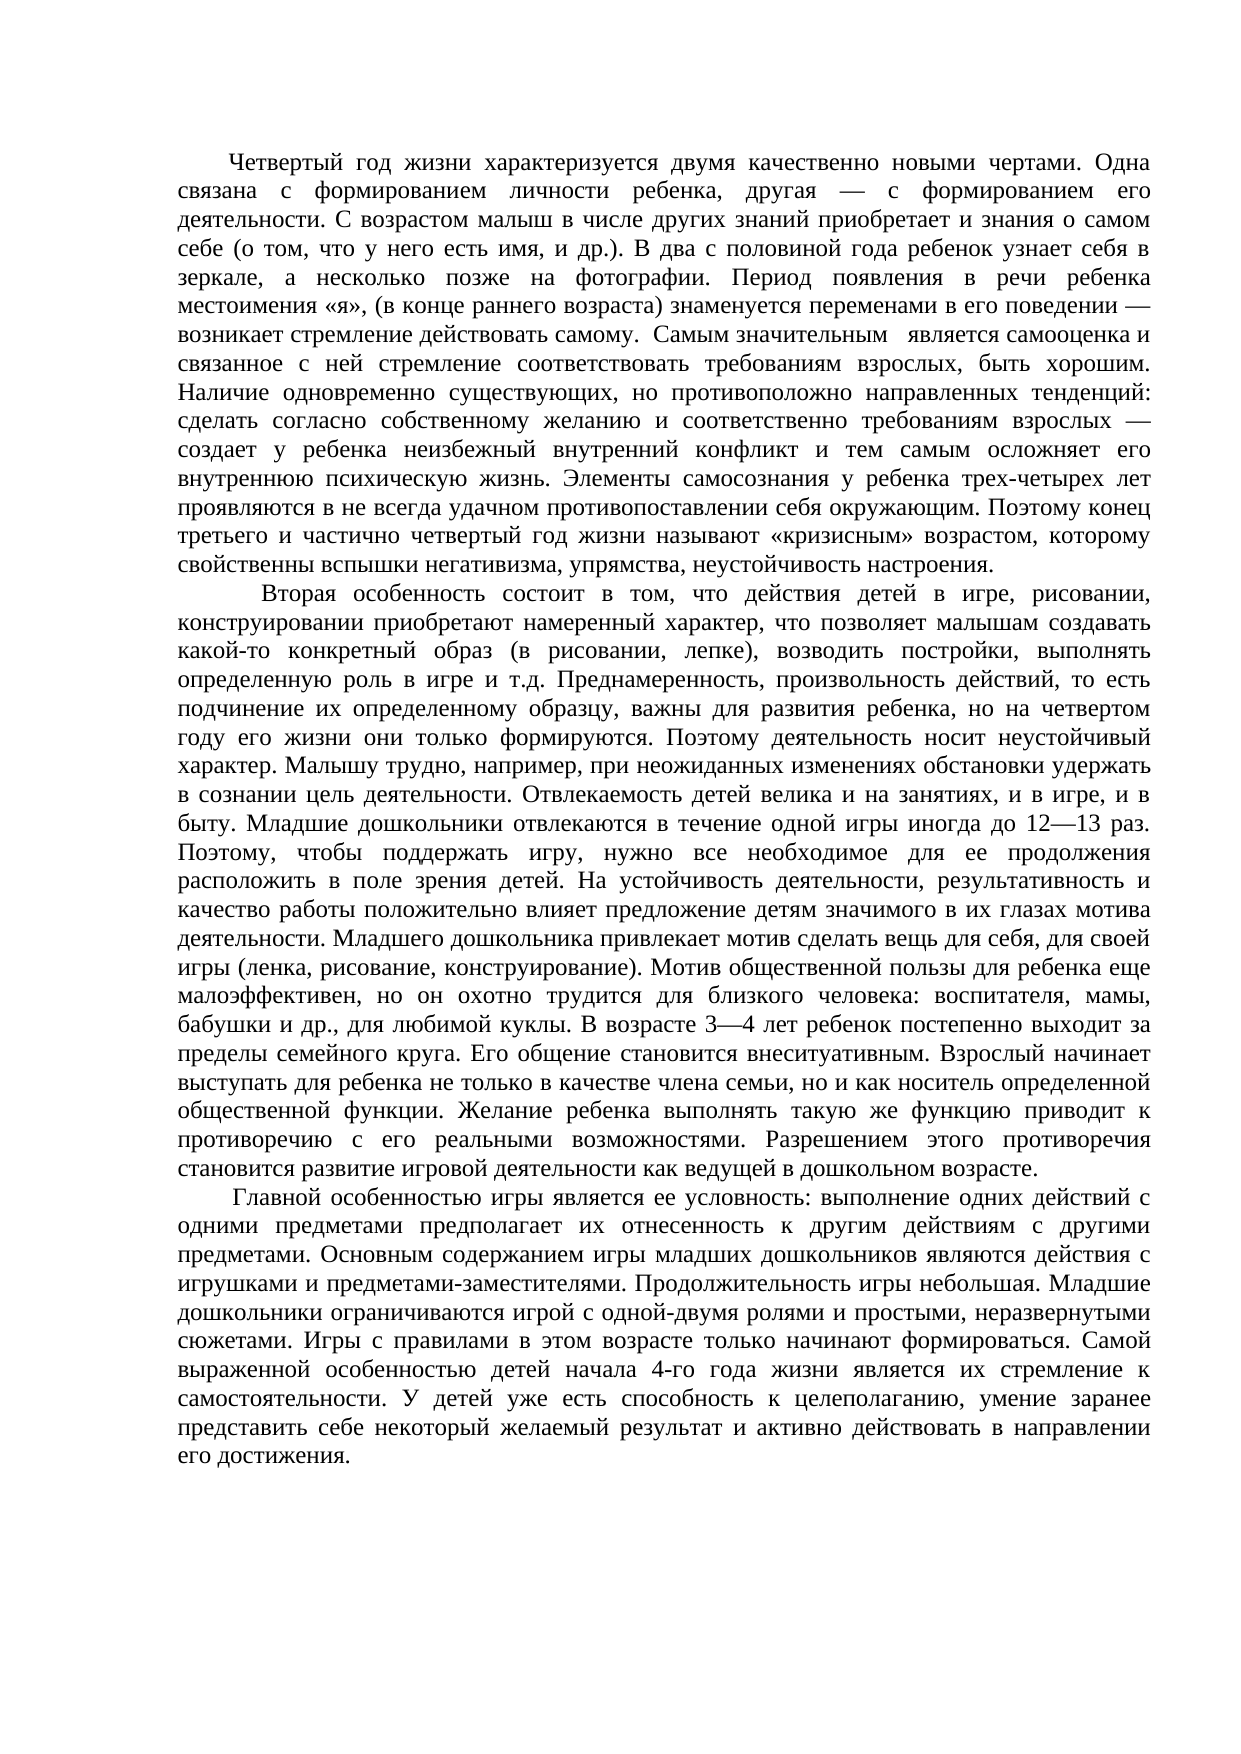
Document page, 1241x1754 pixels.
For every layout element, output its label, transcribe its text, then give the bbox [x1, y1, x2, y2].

text Вторая особенность состоит в том, что действия детей в игре, рисовании, конструировании приобретают намеренный характер, что позволяет малышам создавать какой-то конкретный образ (в рисовании, лепке), возводить постройки, выполнять определенную роль в игре и т.д. Преднамеренность, произвольность действий, то есть подчинение их определенному образцу, важны для развития ребенка, но на четвертом году его жизни они только формируются. Поэтому деятельность носит неустойчивый характер. Малышу трудно, например, при неожиданных изменениях обстановки удержать в сознании цель деятельности. Отвлекаемость детей велика и на занятиях, и в игре, и в быту. Младшие дошкольники отвлекаются в течение одной игры иногда до 12—13 раз. Поэтому, чтобы поддержать игру, нужно все необходимое для ее продолжения расположить в поле зрения детей. На устойчивость деятельности, результативность и качество работы положительно влияет предложение детям значимого в их глазах мотива деятельности. Младшего дошкольника привлекает мотив сделать вещь для себя, для своей игры (ленка, рисование, конструирование). Мотив общественной пользы для ребенка еще малоэффективен, но он охотно трудится для близкого человека: воспитателя, мамы, бабушки и др., для любимой куклы. В возрасте 3—4 лет ребенок постепенно выходит за пределы семейного круга. Его общение становится внеситуативным. Взрослый начинает выступать для ребенка не только в качестве члена семьи, но и как носитель определенной общественной функции. Желание ребенка выполнять такую же функцию приводит к противоречию с его реальными возможностями. Разрешением этого противоречия становится развитие игровой деятельности как ведущей в дошкольном возрасте. [177, 578, 1152, 1182]
text Четвертый год жизни характеризуется двумя качественно новыми чертами. Одна связана с формированием личности ребенка, другая — с формированием его деятельности. С возрастом малыш в числе других знаний приобретает и знания о самом себе (о том, что у него есть имя, и др.). В два с половиной года ребенок узнает себя в зеркале, а несколько позже на фотографии. Период появления в речи ребенка местоимения «я», (в конце раннего возраста) знаменуется переменами в его поведении — возникает стремление действовать самому. Самым значительным является самооценка и связанное с ней стремление соответствовать требованиям взрослых, быть хорошим. Наличие одновременно существующих, но противоположно направленных тенденций: сделать согласно собственному желанию и соответственно требованиям взрослых — создает у ребенка неизбежный внутренний конфликт и тем самым осложняет его внутреннюю психическую жизнь. Элементы самосознания у ребенка трех-четырех лет проявляются в не всегда удачном противопоставлении себя окружающим. Поэтому конец третьего и частично четвертый год жизни называют «кризисным» возрастом, которому свойственны вспышки негативизма, упрямства, неустойчивость настроения. [177, 147, 1152, 578]
text Главной особенностью игры является ее условность: выполнение одних действий с одними предметами предполагает их отнесенность к другим действиям с другими предметами. Основным содержанием игры младших дошкольников являются действия с игрушками и предметами-заместителями. Продолжительность игры небольшая. Младшие дошкольники ограничиваются игрой с одной-двумя ролями и простыми, неразвернутыми сюжетами. Игры с правилами в этом возрасте только начинают формироваться. Самой выраженной особенностью детей начала 4-го года жизни является их стремление к самостоятельности. У детей уже есть способность к целеполаганию, умение заранее представить себе некоторый желаемый результат и активно действовать в направлении его достижения. [177, 1182, 1152, 1469]
